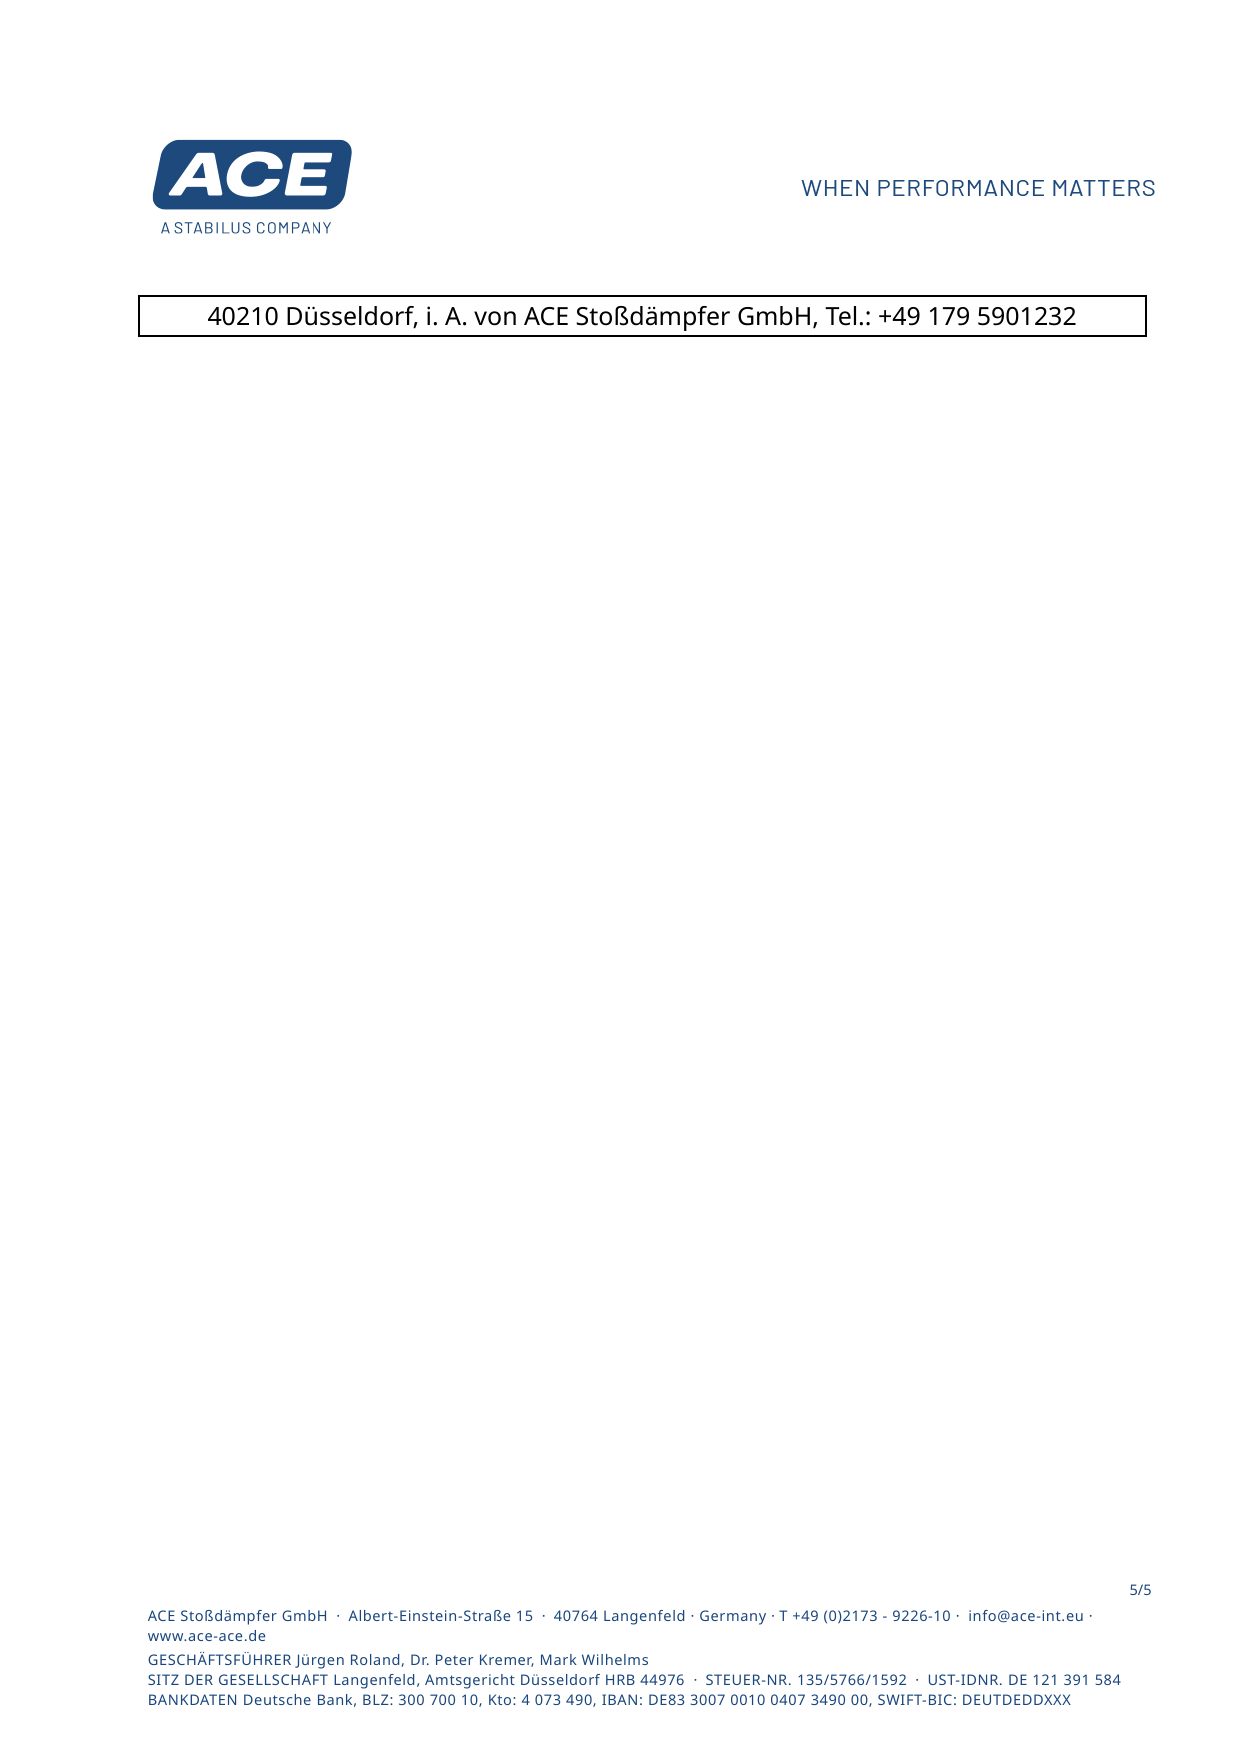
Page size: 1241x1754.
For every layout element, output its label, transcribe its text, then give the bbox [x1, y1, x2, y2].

picture [5, 48, 1241, 284]
text 40210 Düsseldorf, i. A. von ACE Stoßdämpfer GmbH, Tel.: +49 179 5901232 [140, 297, 1145, 335]
